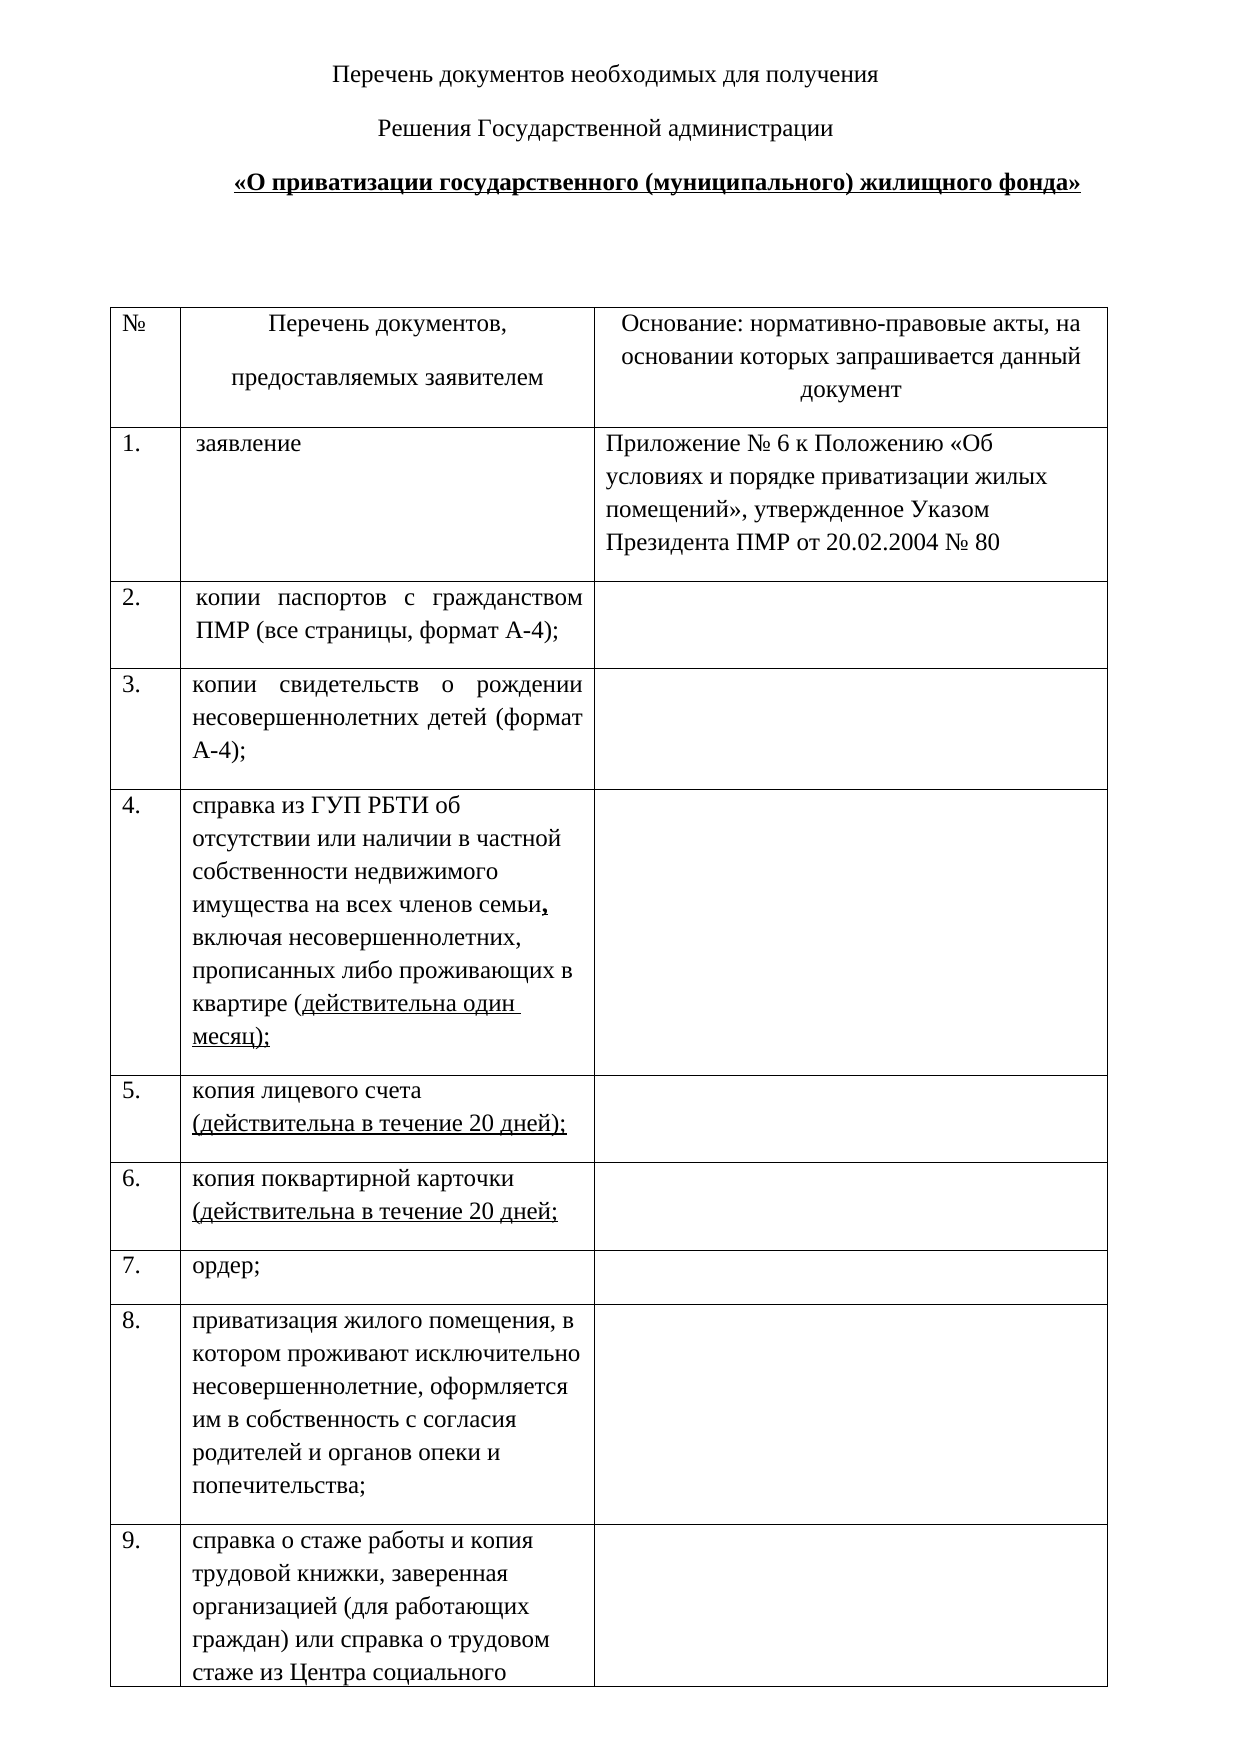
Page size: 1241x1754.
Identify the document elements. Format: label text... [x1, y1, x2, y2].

table_cell копии свидетельств о рождении несовершеннолетних детей (формат А-4); [181, 669, 594, 789]
table_cell ордер; [181, 1251, 594, 1304]
table_cell 6. [111, 1163, 180, 1249]
table_cell копия поквартирной карточки (действительна в течение 20 дней; [181, 1163, 594, 1249]
text «О приватизации государственного (муниципального) жилищного фонда» [148, 167, 1167, 196]
table_cell 8. [111, 1305, 180, 1524]
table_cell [181, 1525, 594, 1686]
table_cell копия лицевого счета (действительна в течение 20 дней); [181, 1076, 594, 1162]
table_cell [595, 1076, 1107, 1162]
table_header № [111, 308, 180, 427]
text Перечень документов необходимых для получения [44, 59, 1167, 88]
table_cell [595, 1525, 1107, 1686]
table_cell 3. [111, 669, 180, 789]
table_cell справка из ГУП РБТИ об отсутствии или наличии в частной собственности недвижимого имущества на всех членов семьи, включая несовершеннолетних, прописанных либо проживающих в квартире (действительна один месяц); [181, 790, 594, 1074]
table_cell [595, 582, 1107, 668]
table_cell [595, 790, 1107, 1074]
table_cell [595, 1163, 1107, 1249]
table_cell 5. [111, 1076, 180, 1162]
table_cell Приложение № 6 к Положению «Об условиях и порядке приватизации жилых помещений», утвержденное Указом Президента ПМР от 20.02.2004 № 80 [595, 428, 1107, 581]
table_cell [595, 1305, 1107, 1524]
text Решения Государственной администрации [44, 113, 1167, 142]
table_cell 4. [111, 790, 180, 1074]
table_header Основание: нормативно-правовые акты, на основании которых запрашивается данный документ [595, 308, 1107, 427]
table_cell заявление [181, 428, 594, 581]
table_cell 1. [111, 428, 180, 581]
table_cell копии паспортов с гражданством ПМР (все страницы, формат А-4); [181, 582, 594, 668]
table_cell [595, 1251, 1107, 1304]
table_cell приватизация жилого помещения, в котором проживают исключительно несовершеннолетние, оформляется им в собственность с согласия родителей и органов опеки и попечительства; [181, 1305, 594, 1524]
table_header Перечень документов, предоставляемых заявителем [181, 308, 594, 427]
table_cell 2. [111, 582, 180, 668]
table_cell 7. [111, 1251, 180, 1304]
table_cell 9. [111, 1525, 180, 1686]
table_cell [595, 669, 1107, 789]
